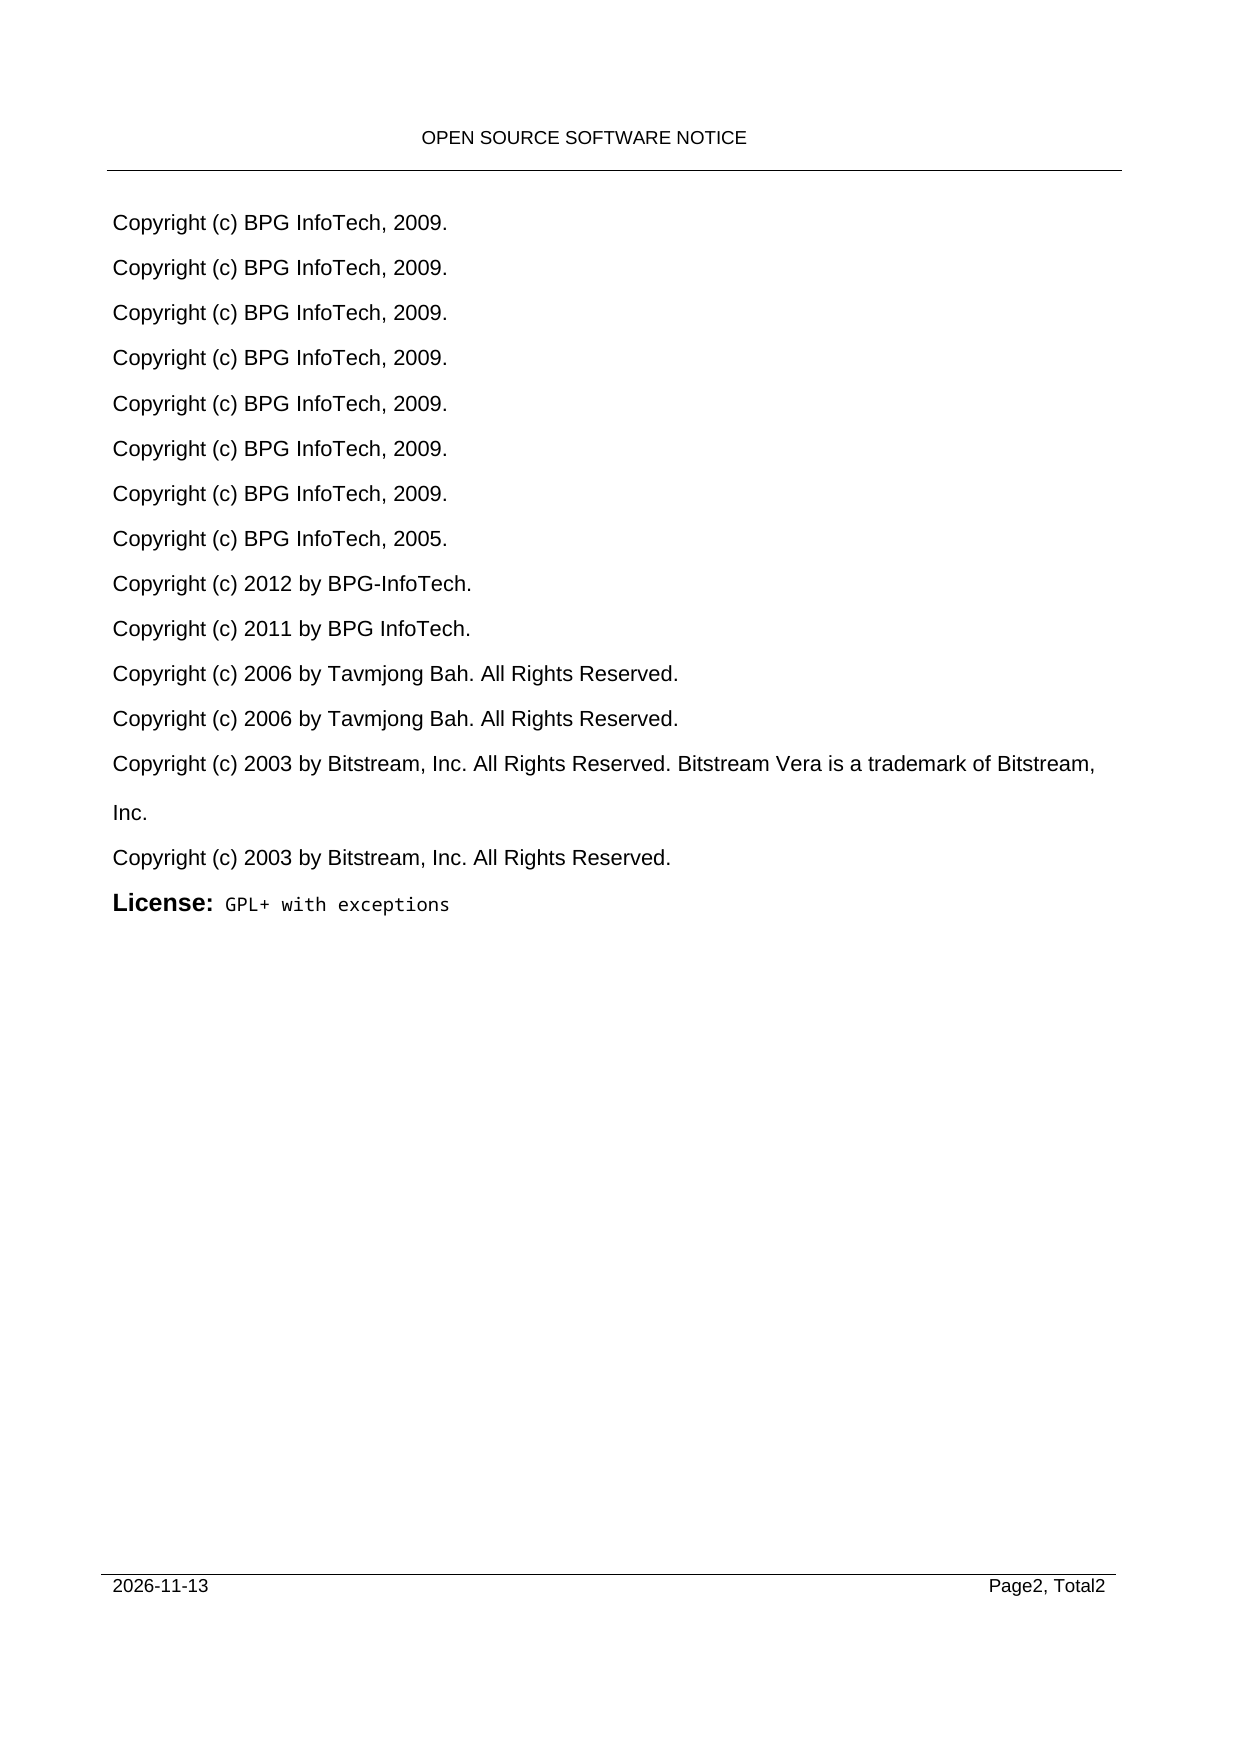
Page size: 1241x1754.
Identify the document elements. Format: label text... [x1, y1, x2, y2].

text Copyright (c) 2006 by Tavmjong Bah. All Rights Reserved. [112, 657, 1128, 690]
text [112, 206, 1128, 239]
text Copyright (c) BPG InfoTech, 2009. [112, 477, 1128, 509]
text Copyright (c) 2003 by Bitstream, Inc. All Rights Reserved. Bitstream Vera is a trademark of Bitstream, Inc. [112, 748, 1128, 829]
text Copyright (c) 2012 by BPG-InfoTech. [112, 567, 1128, 600]
text Copyright (c) BPG InfoTech, 2009. [112, 297, 1128, 329]
text Copyright (c) BPG InfoTech, 2009. [112, 387, 1128, 419]
text License: GPL+ with exceptions [112, 887, 1128, 1017]
text Copyright (c) 2006 by Tavmjong Bah. All Rights Reserved. [112, 702, 1128, 735]
text Copyright (c) BPG InfoTech, 2005. [112, 522, 1128, 554]
text Copyright (c) BPG InfoTech, 2009. [112, 251, 1128, 284]
text Copyright (c) BPG InfoTech, 2009. [112, 342, 1128, 374]
text Copyright (c) 2011 by BPG InfoTech. [112, 612, 1128, 645]
text Copyright (c) 2003 by Bitstream, Inc. All Rights Reserved. [112, 841, 1128, 874]
text Copyright (c) BPG InfoTech, 2009. [112, 432, 1128, 464]
